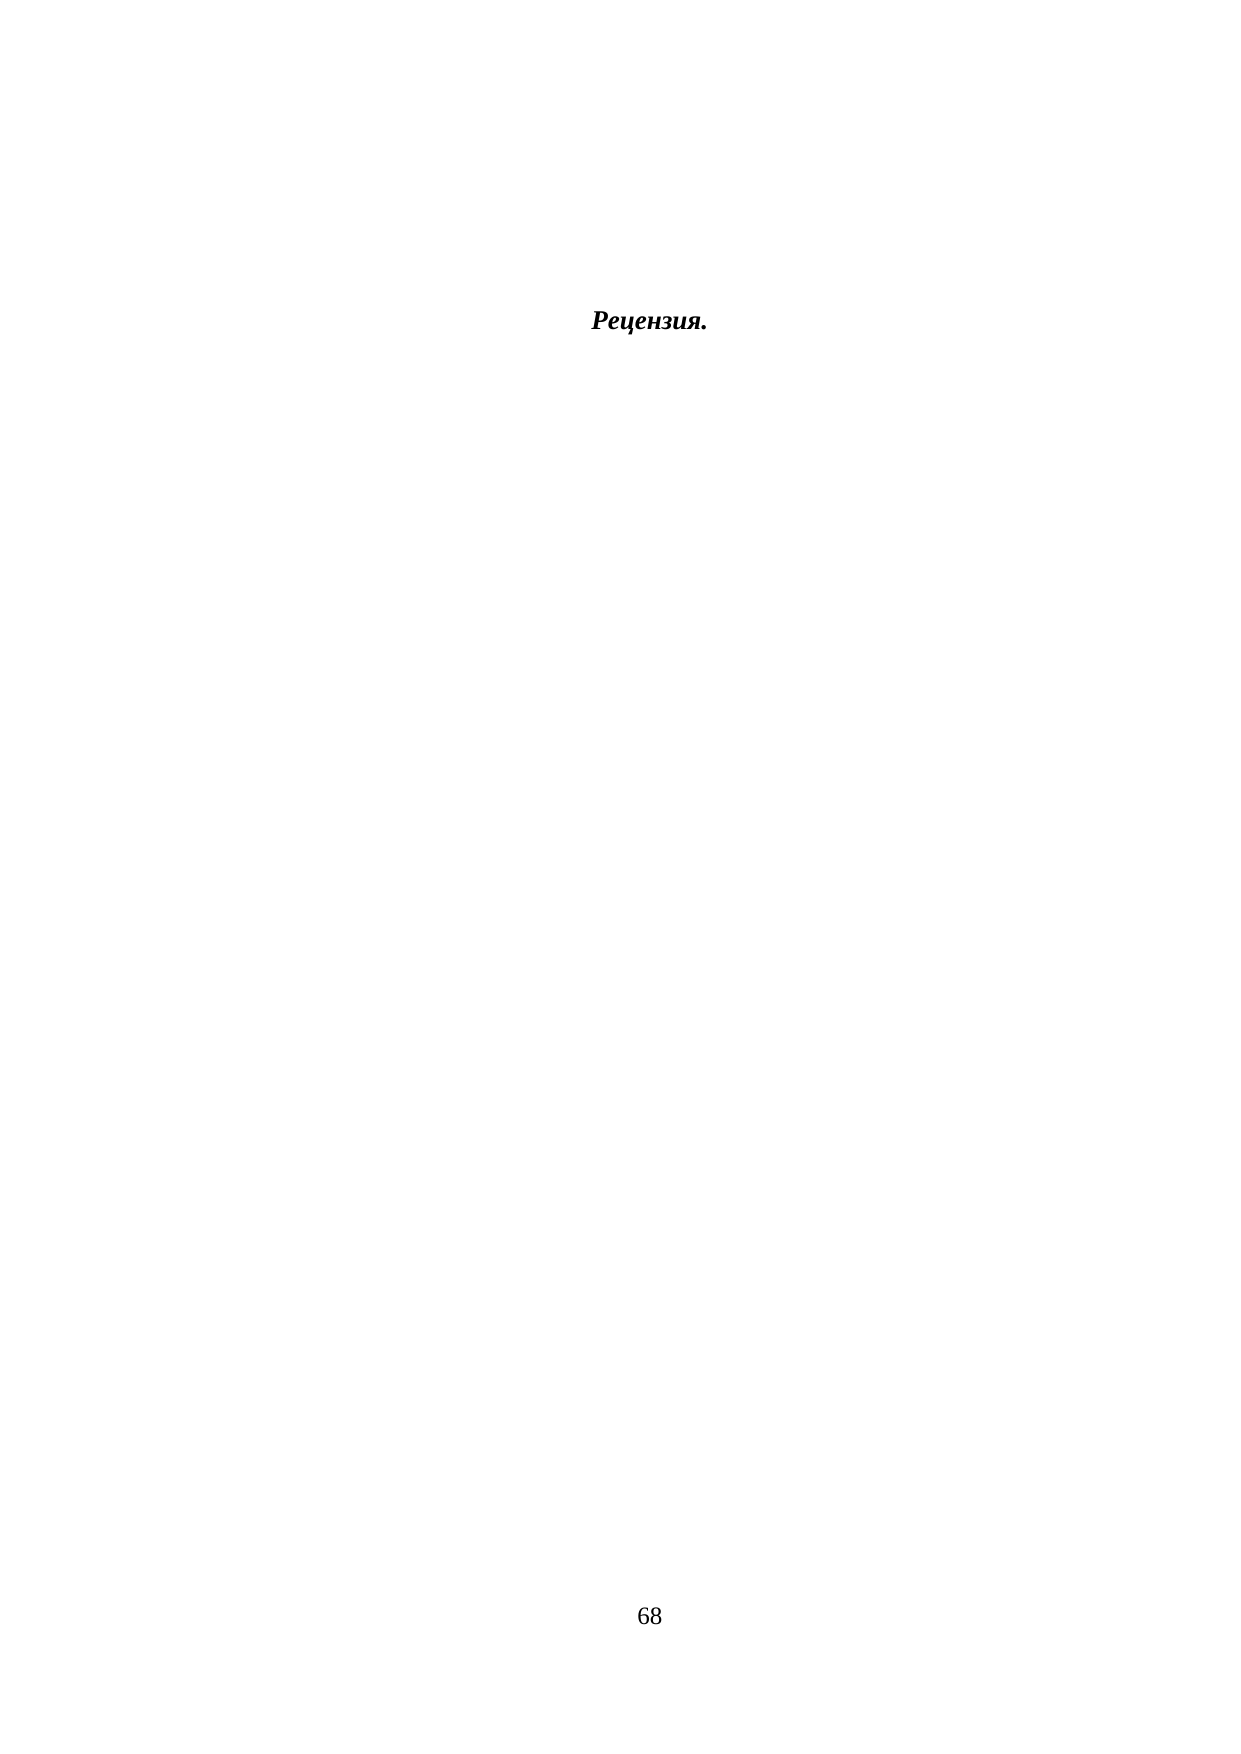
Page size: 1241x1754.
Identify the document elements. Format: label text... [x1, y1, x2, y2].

text Рецензия. [148, 304, 1152, 335]
